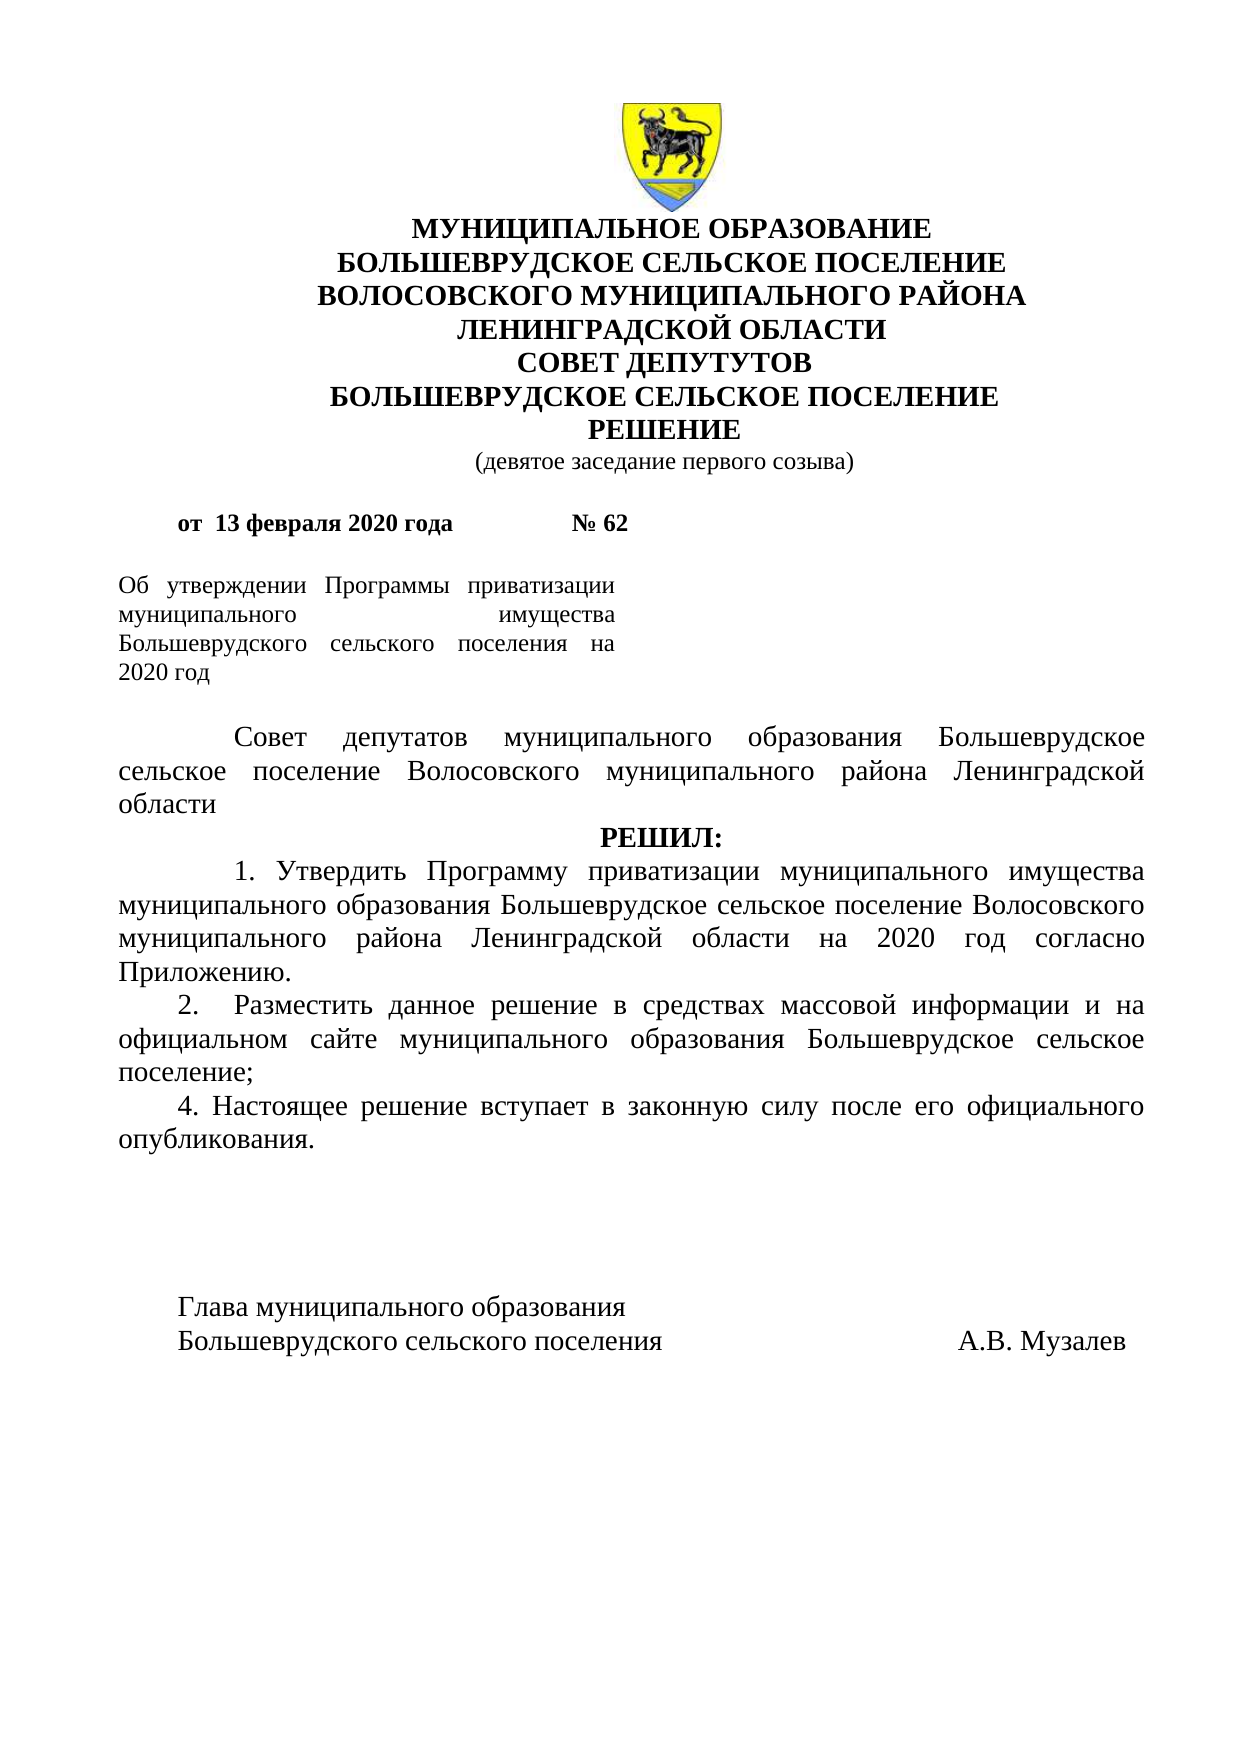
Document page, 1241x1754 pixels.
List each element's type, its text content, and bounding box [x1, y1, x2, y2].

text БОЛЬШЕВРУДСКОЕ СЕЛЬСКОЕ ПОСЕЛЕНИЕ [177, 379, 1152, 412]
text (девятое заседание первого созыва) [177, 446, 1152, 475]
text 2. Разместить данное решение в средствах массовой информации и на официальном сайте муниципального образования Большеврудское сельское поселение; [118, 987, 1146, 1088]
text 4. Настоящее решение вступает в законную силу после его официального опубликования. [118, 1088, 1146, 1155]
table_header Об утверждении Программы приватизации муниципального имущества Большеврудского сельского поселения на 2020 год [107, 537, 627, 686]
text ЛЕНИНГРАДСКОЙ ОБЛАСТИ [192, 312, 1152, 345]
text 1. Утвердить Программу приватизации муниципального имущества муниципального образования Большеврудское сельское поселение Волосовского муниципального района Ленинградской области на 2020 год согласно Приложению. [118, 853, 1146, 987]
text от 13 февраля 2020 года № 62 [177, 508, 1152, 537]
text Глава муниципального образования [118, 1289, 1146, 1323]
text Совет депутатов муниципального образования Большеврудское сельское поселение Волосовского муниципального района Ленинградской области [118, 719, 1146, 820]
text БОЛЬШЕВРУДСКОЕ СЕЛЬСКОЕ ПОСЕЛЕНИЕ [192, 245, 1152, 278]
picture [614, 103, 730, 212]
text Большеврудского сельского поселения А.В. Музалев [118, 1323, 1152, 1356]
text РЕШИЛ: [118, 820, 1146, 853]
text ВОЛОСОВСКОГО МУНИЦИПАЛЬНОГО РАЙОНА [192, 278, 1152, 312]
text СОВЕТ ДЕПУТУТОВ [177, 345, 1152, 379]
text РЕШЕНИЕ [177, 412, 1152, 446]
text МУНИЦИПАЛЬНОЕ ОБРАЗОВАНИЕ [192, 211, 1152, 245]
